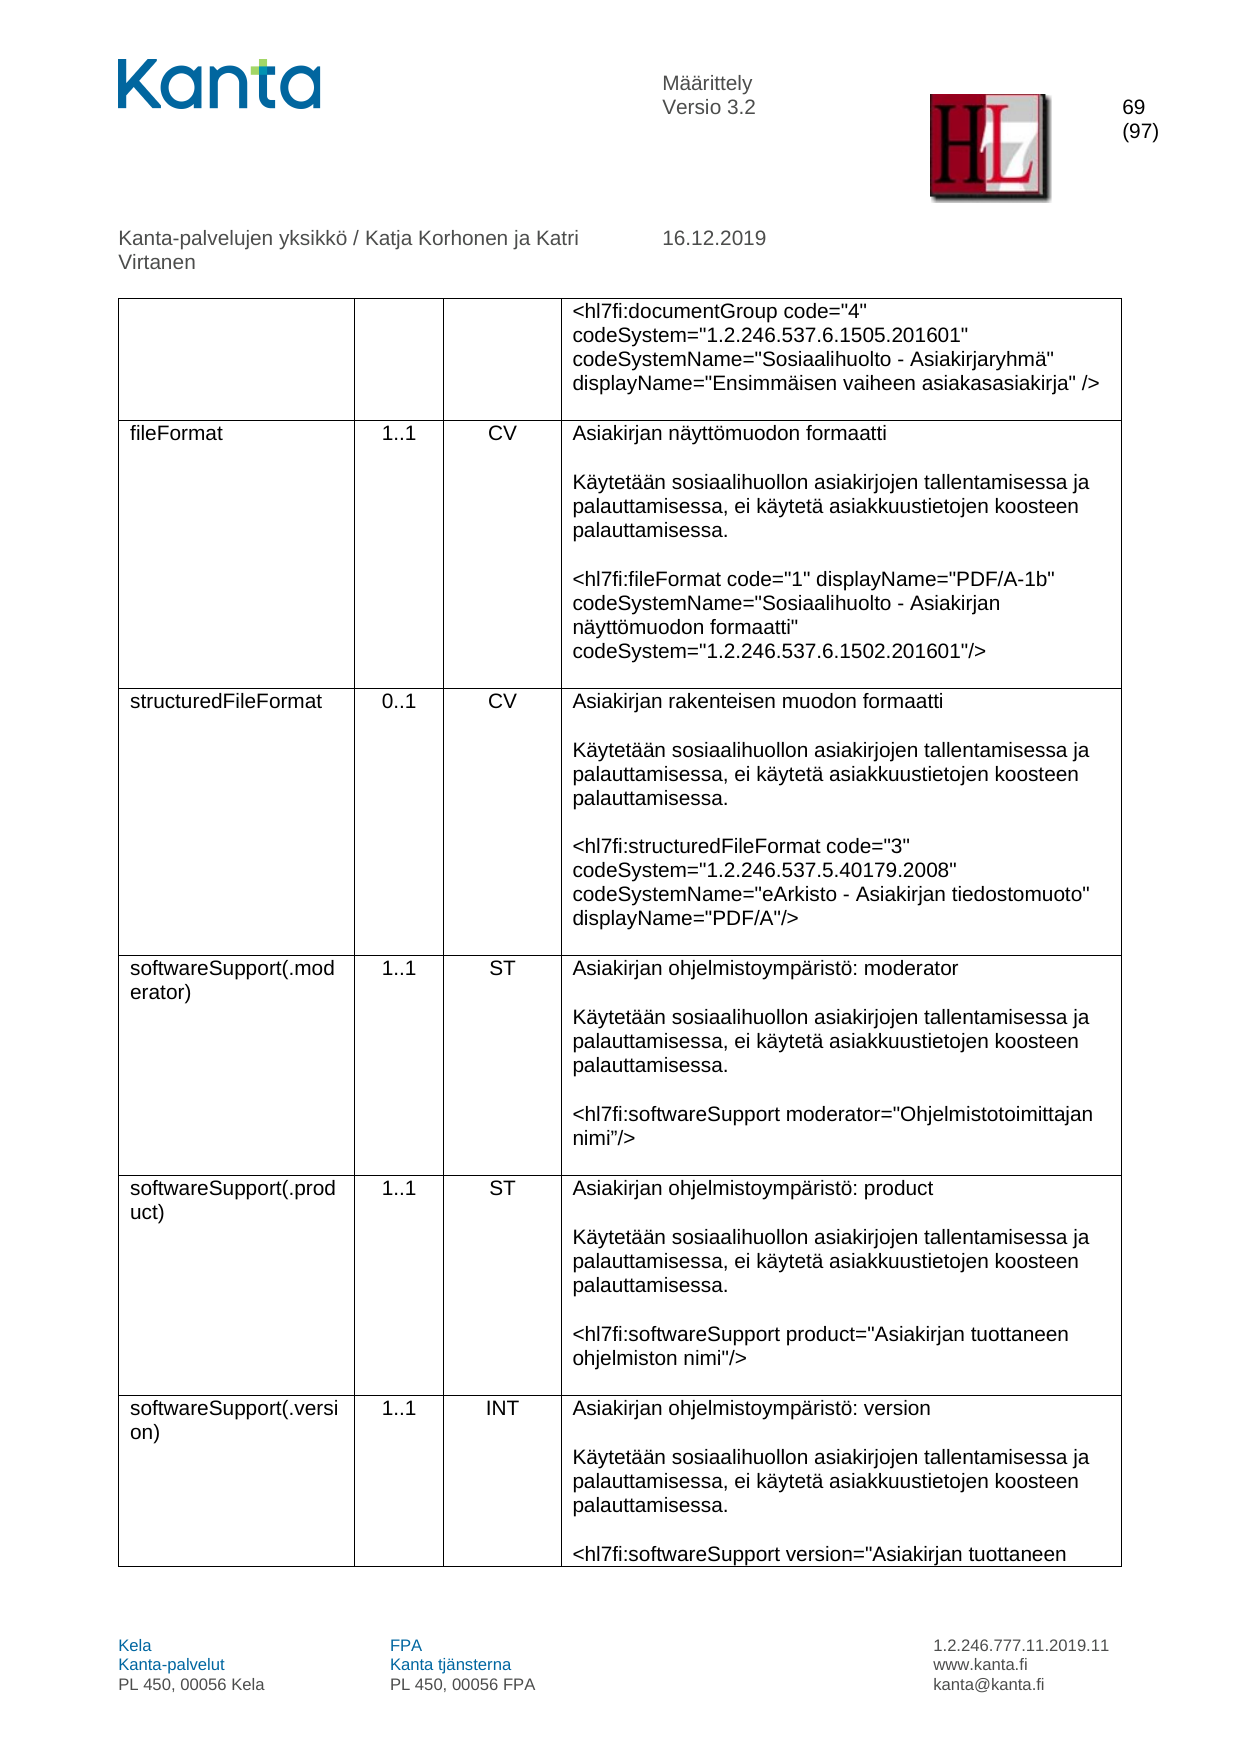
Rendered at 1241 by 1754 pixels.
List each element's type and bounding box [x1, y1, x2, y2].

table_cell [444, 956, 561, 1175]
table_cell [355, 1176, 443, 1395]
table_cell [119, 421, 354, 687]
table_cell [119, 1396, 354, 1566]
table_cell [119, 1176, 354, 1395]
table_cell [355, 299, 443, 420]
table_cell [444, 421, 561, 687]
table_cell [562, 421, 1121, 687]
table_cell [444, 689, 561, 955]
picture [930, 94, 1053, 203]
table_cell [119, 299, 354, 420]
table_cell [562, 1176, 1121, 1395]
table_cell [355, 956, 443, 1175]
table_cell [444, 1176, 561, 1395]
picture [118, 59, 321, 109]
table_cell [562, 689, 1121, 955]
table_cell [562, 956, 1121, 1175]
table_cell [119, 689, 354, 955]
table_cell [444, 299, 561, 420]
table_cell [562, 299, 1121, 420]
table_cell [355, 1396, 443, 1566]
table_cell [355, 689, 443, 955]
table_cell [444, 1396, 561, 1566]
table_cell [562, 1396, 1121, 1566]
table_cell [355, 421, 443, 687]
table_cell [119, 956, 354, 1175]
